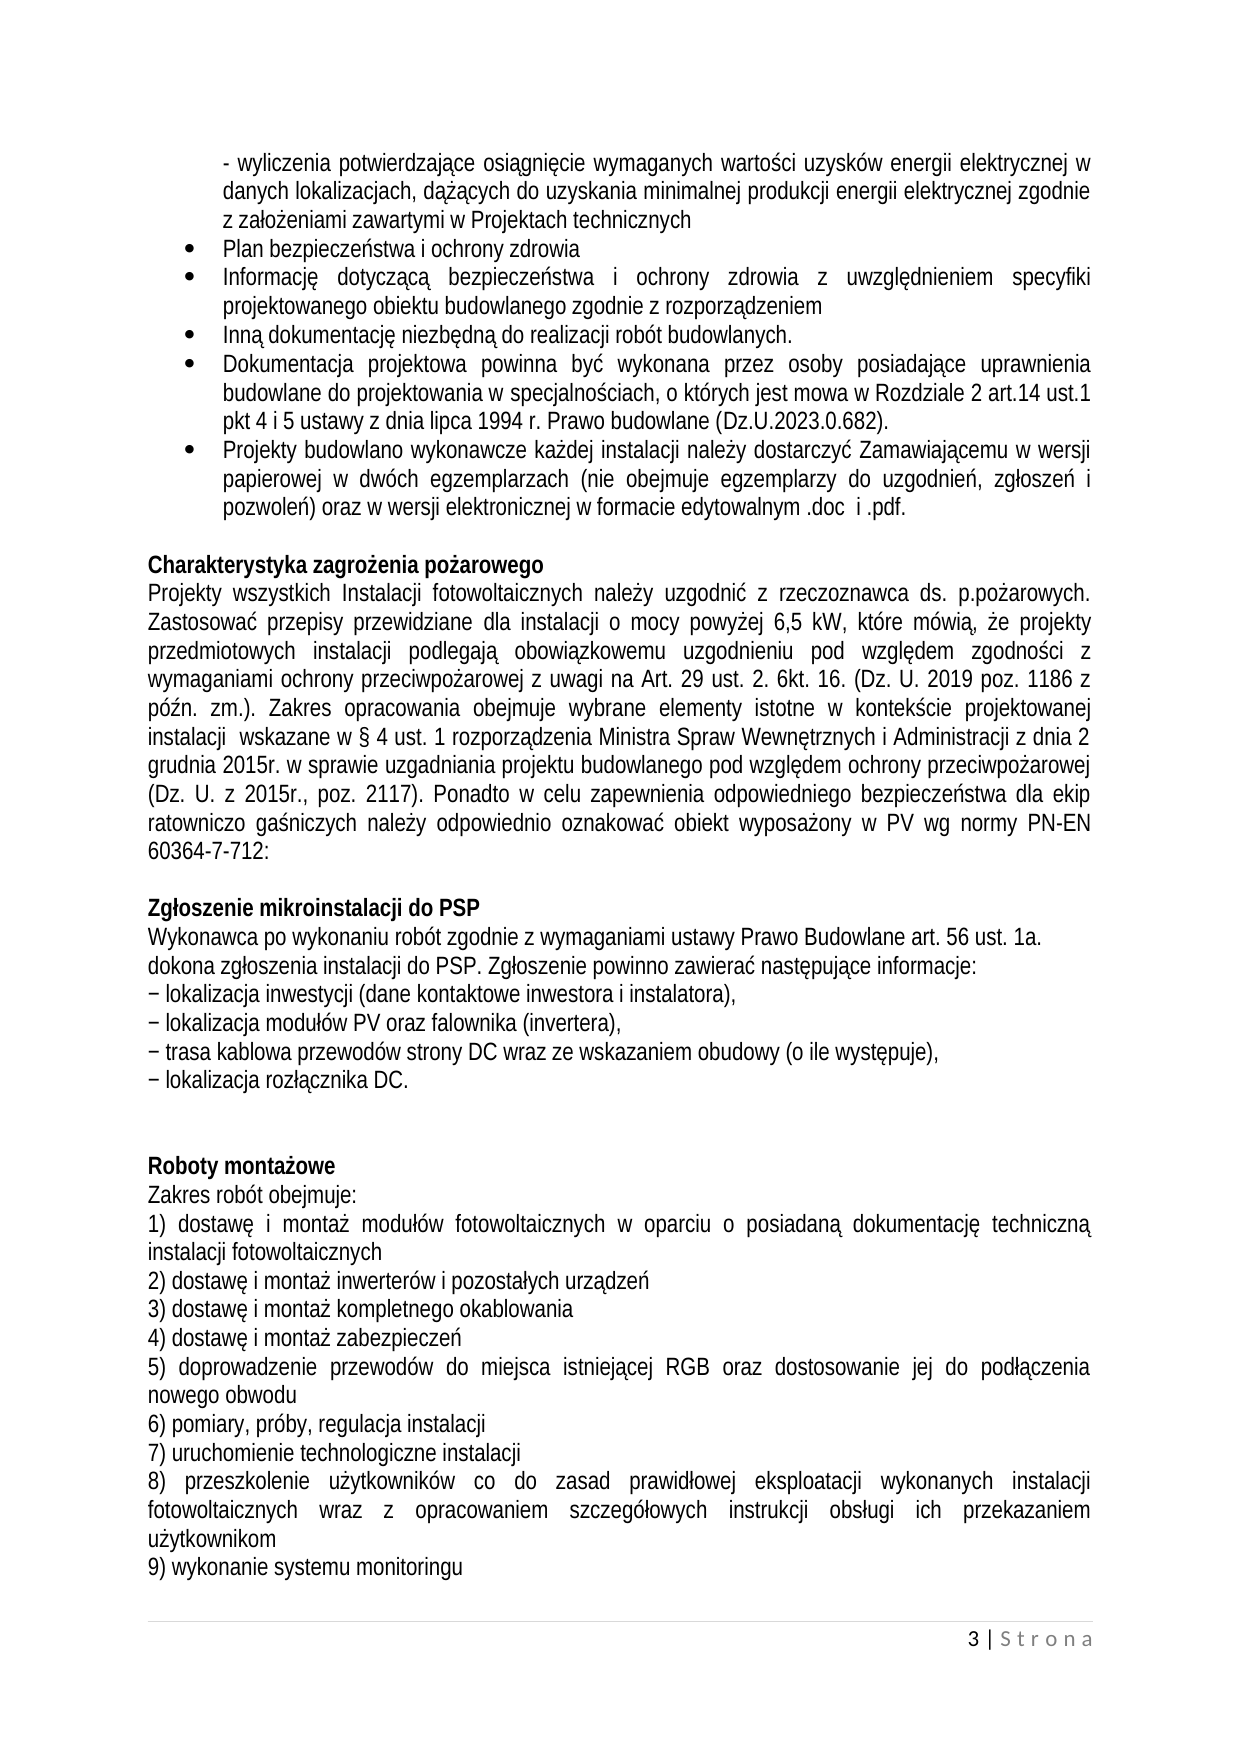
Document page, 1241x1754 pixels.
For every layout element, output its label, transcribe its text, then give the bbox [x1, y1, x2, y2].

text 7) uruchomienie technologiczne instalacji [148, 1438, 1093, 1466]
text 9) wykonanie systemu monitoringu [148, 1552, 1093, 1581]
text − lokalizacja inwestycji (dane kontaktowe inwestora i instalatora), [148, 979, 1093, 1008]
list Plan bezpieczeństwa i ochrony zdrowia [185, 233, 1093, 262]
text − trasa kablowa przewodów strony DC wraz ze wskazaniem obudowy (o ile występuje), [148, 1037, 1093, 1065]
list Projekty budowlano wykonawcze każdej instalacji należy dostarczyć Zamawiającemu w wersji papierowej w dwóch egzemplarzach (nie obejmuje egzemplarzy do uzgodnień, zgłoszeń i pozwoleń) oraz w wersji elektronicznej w formacie edytowalnym .doc i .pdf. [185, 435, 1093, 521]
list Dokumentacja projektowa powinna być wykonana przez osoby posiadające uprawnienia budowlane do projektowania w specjalnościach, o których jest mowa w Rozdziale 2 art.14 ust.1 pkt 4 i 5 ustawy z dnia lipca 1994 r. Prawo budowlane (Dz.U.2023.0.682). [185, 349, 1093, 435]
list - wyliczenia potwierdzające osiągnięcie wymaganych wartości uzysków energii elektrycznej w danych lokalizacjach, dążących do uzyskania minimalnej produkcji energii elektrycznej zgodnie z założeniami zawartymi w Projektach technicznych [223, 148, 1093, 233]
text Charakterystyka zagrożenia pożarowego [148, 550, 1093, 578]
text dokona zgłoszenia instalacji do PSP. Zgłoszenie powinno zawierać następujące informacje: [148, 951, 1093, 979]
text Zgłoszenie mikroinstalacji do PSP [148, 893, 1093, 922]
text 6) pomiary, próby, regulacja instalacji [148, 1409, 1093, 1438]
text 4) dostawę i montaż zabezpieczeń [148, 1323, 1093, 1352]
text 5) doprowadzenie przewodów do miejsca istniejącej RGB oraz dostosowanie jej do podłączenia nowego obwodu [148, 1352, 1093, 1409]
text − lokalizacja modułów PV oraz falownika (invertera), [148, 1008, 1093, 1037]
text 2) dostawę i montaż inwerterów i pozostałych urządzeń [148, 1266, 1093, 1294]
text 8) przeszkolenie użytkowników co do zasad prawidłowej eksploatacji wykonanych instalacji fotowoltaicznych wraz z opracowaniem szczegółowych instrukcji obsługi ich przekazaniem użytkownikom [148, 1466, 1093, 1552]
text Roboty montażowe [148, 1151, 1093, 1180]
text Zakres robót obejmuje: [148, 1180, 1093, 1208]
list Informację dotyczącą bezpieczeństwa i ochrony zdrowia z uwzględnieniem specyfiki projektowanego obiektu budowlanego zgodnie z rozporządzeniem [185, 262, 1093, 320]
text Projekty wszystkich Instalacji fotowoltaicznych należy uzgodnić z rzeczoznawca ds. p.pożarowych. Zastosować przepisy przewidziane dla instalacji o mocy powyżej 6,5 kW, które mówią, że projekty przedmiotowych instalacji podlegają obowiązkowemu uzgodnieniu pod względem zgodności z wymaganiami ochrony przeciwpożarowej z uwagi na Art. 29 ust. 2. 6kt. 16. (Dz. U. 2019 poz. 1186 z późn. zm.). Zakres opracowania obejmuje wybrane elementy istotne w kontekście projektowanej instalacji wskazane w § 4 ust. 1 rozporządzenia Ministra Spraw Wewnętrznych i Administracji z dnia 2 grudnia 2015r. w sprawie uzgadniania projektu budowlanego pod względem ochrony przeciwpożarowej (Dz. U. z 2015r., poz. 2117). Ponadto w celu zapewnienia odpowiedniego bezpieczeństwa dla ekip ratowniczo gaśniczych należy odpowiednio oznakować obiekt wyposażony w PV wg normy PN-EN 60364-7-712: [148, 578, 1093, 865]
text 1) dostawę i montaż modułów fotowoltaicznych w oparciu o posiadaną dokumentację techniczną instalacji fotowoltaicznych [148, 1208, 1093, 1266]
text 3) dostawę i montaż kompletnego okablowania [148, 1294, 1093, 1323]
list Inną dokumentację niezbędną do realizacji robót budowlanych. [185, 320, 1093, 349]
text − lokalizacja rozłącznika DC. [148, 1065, 1093, 1094]
text Wykonawca po wykonaniu robót zgodnie z wymaganiami ustawy Prawo Budowlane art. 56 ust. 1a. [148, 922, 1093, 951]
